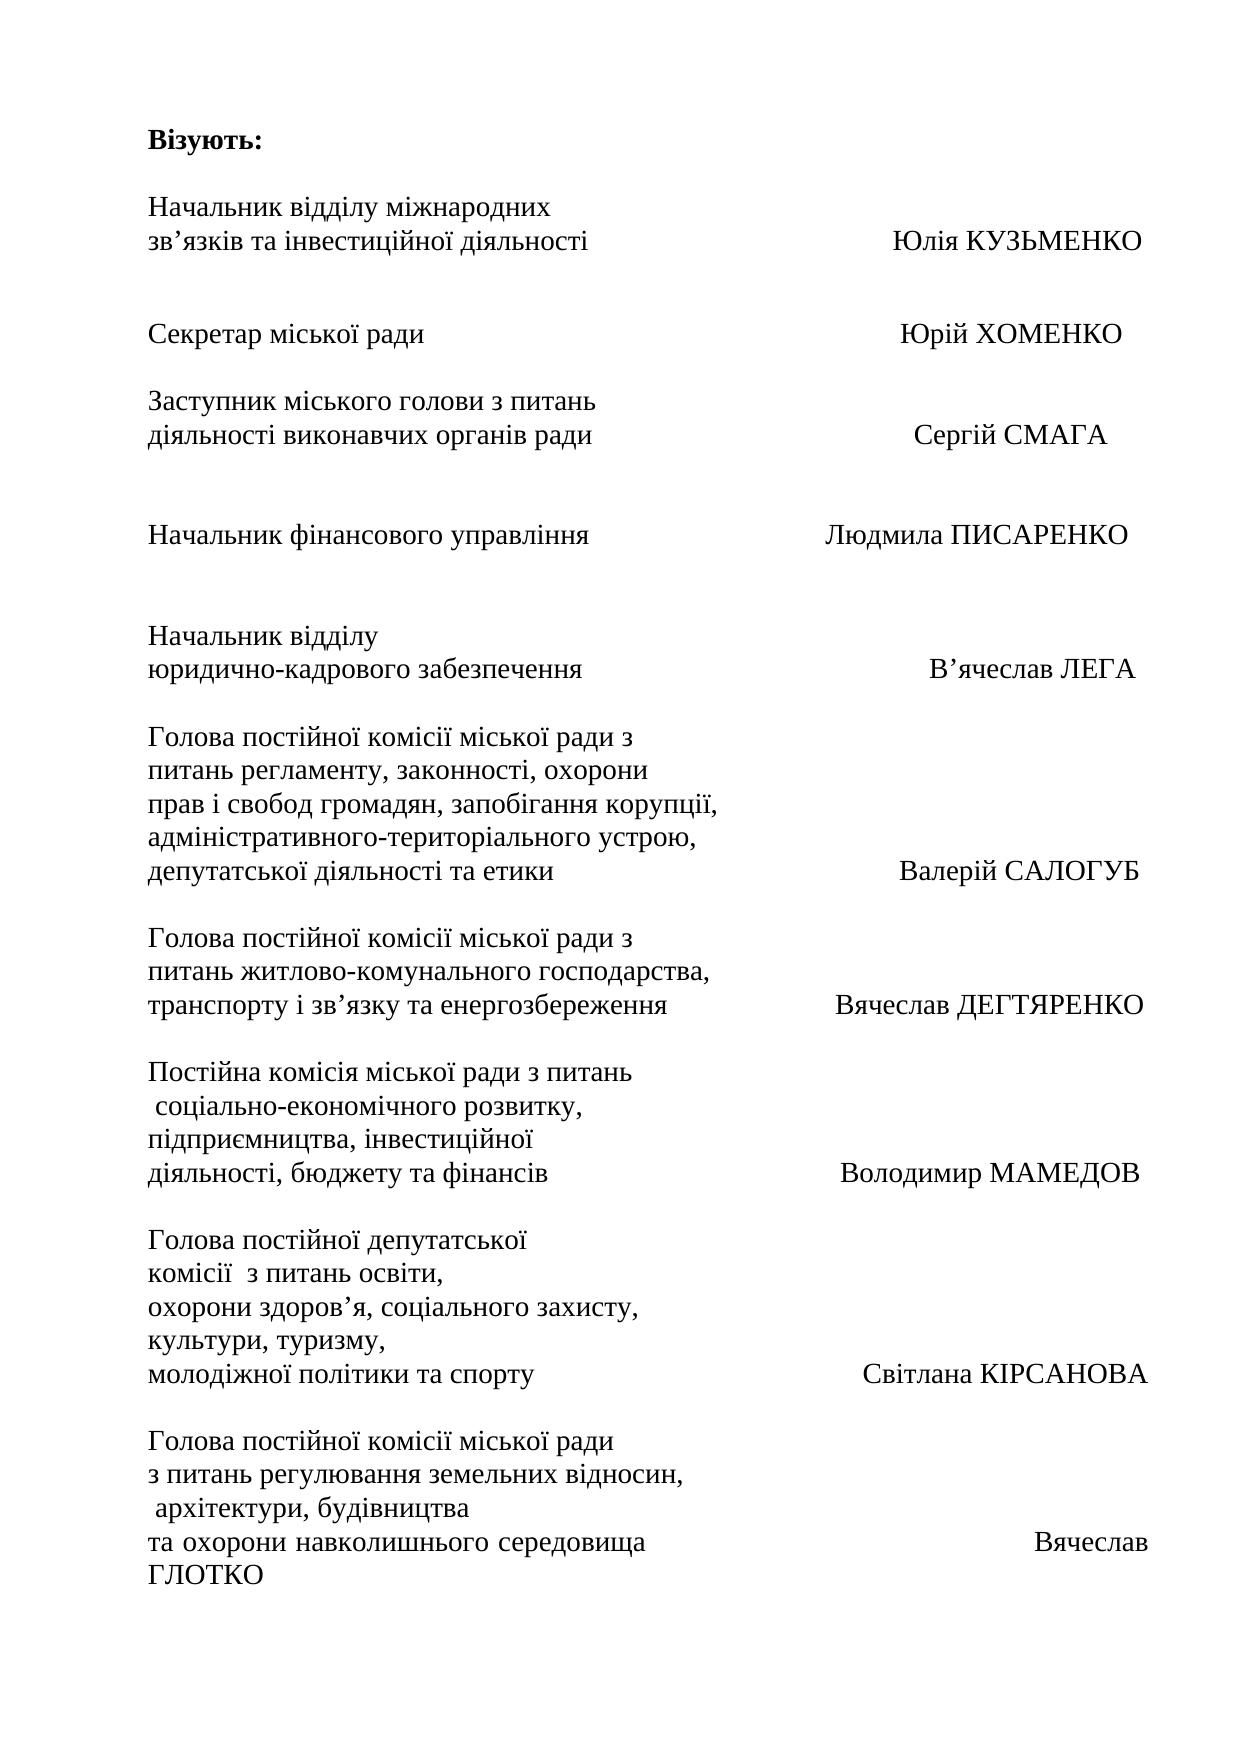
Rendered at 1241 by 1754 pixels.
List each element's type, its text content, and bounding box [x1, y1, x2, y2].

text Постійна комісія міської ради з питань [148, 1054, 1152, 1088]
text Голова постійної депутатської [148, 1222, 1152, 1255]
text Начальник фінансового управління Людмила ПИСАРЕНКО [148, 517, 1152, 551]
text транспорту і зв’язку та енергозбереження Вячеслав ДЕГТЯРЕНКО [148, 987, 1152, 1021]
text питань житлово-комунального господарства, [148, 953, 1152, 987]
text юридично-кадрового забезпечення В’ячеслав ЛЕГА [148, 652, 1152, 685]
text депутатської діяльності та етики Валерій САЛОГУБ [148, 853, 1152, 886]
text Начальник відділу [148, 618, 1152, 652]
text архітектури, будівництва [148, 1490, 1152, 1524]
text діяльності, бюджету та фінансів Володимир МАМЕДОВ [148, 1155, 1152, 1188]
text комісії з питань освіти, [148, 1255, 1152, 1289]
text соціально-економічного розвитку, [148, 1088, 1152, 1121]
text адміністративного-територіального устрою, [148, 819, 1152, 853]
text та охорони навколишнього середовища Вячеслав ГЛОТКО [148, 1524, 1152, 1591]
text з питань регулювання земельних відносин, [148, 1457, 1152, 1490]
text прав і свобод громадян, запобігання корупції, [148, 786, 1152, 819]
text охорони здоров’я, соціального захисту, [148, 1289, 1152, 1322]
text Візують: [148, 122, 1152, 156]
text Начальник відділу міжнародних [148, 189, 1152, 223]
text Голова постійної комісії міської ради з [148, 719, 1152, 752]
text молодіжної політики та спорту Світлана КІРСАНОВА [148, 1356, 1152, 1389]
text підприємництва, інвестиційної [148, 1121, 1152, 1155]
text культури, туризму, [148, 1322, 1152, 1356]
text Голова постійної комісії міської ради [148, 1423, 1152, 1457]
text Секретар міської ради Юрій ХОМЕНКО [148, 316, 1152, 350]
text зв’язків та інвестиційної діяльності Юлія КУЗЬМЕНКО [148, 223, 1152, 256]
text діяльності виконавчих органів ради Сергій СМАГА [148, 417, 1152, 450]
text Голова постійної комісії міської ради з [148, 920, 1152, 953]
text Заступник міського голови з питань [148, 383, 1152, 417]
text питань регламенту, законності, охорони [148, 752, 1152, 786]
